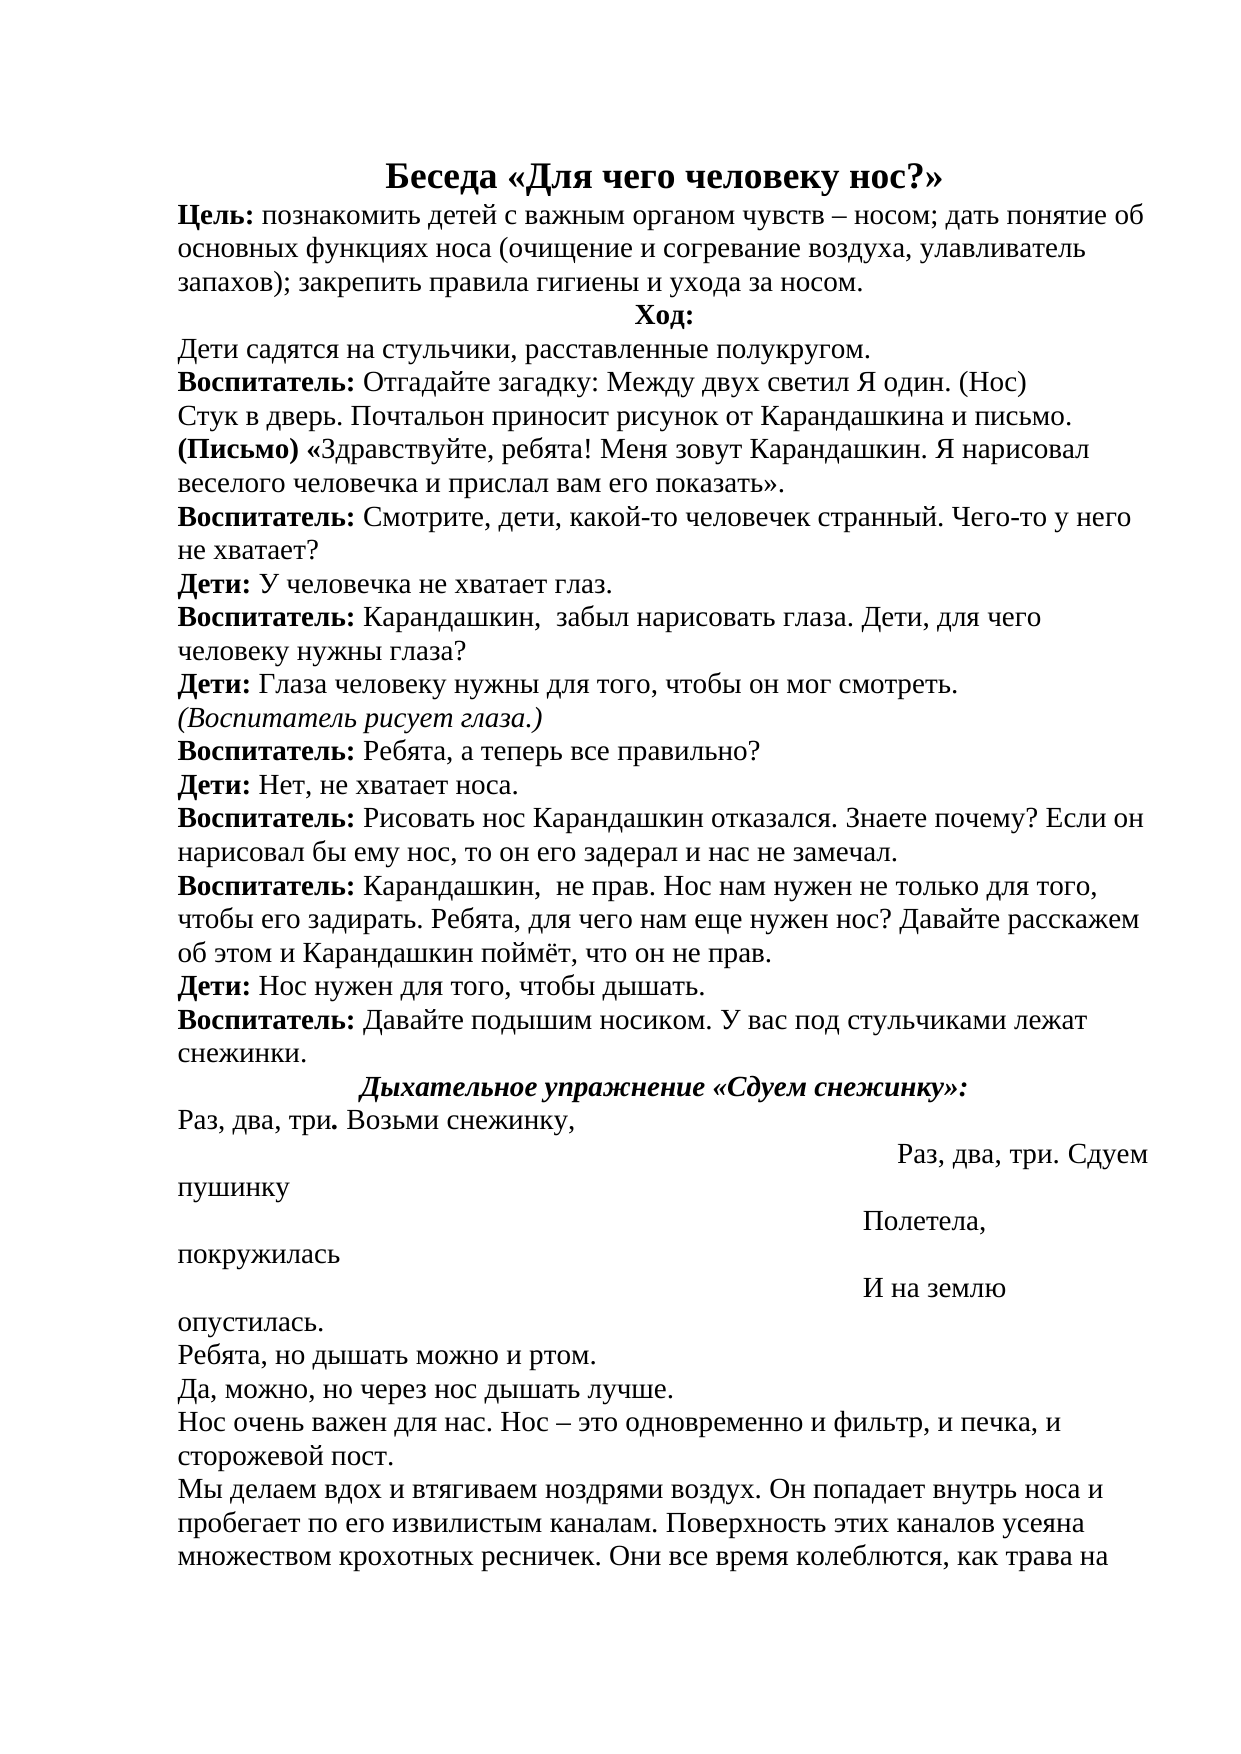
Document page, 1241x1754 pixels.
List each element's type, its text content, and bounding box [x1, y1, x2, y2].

text Да, можно, но через нос дышать лучше. [177, 1371, 1152, 1404]
text Раз, два, три. Возьми снежинку, [177, 1102, 1152, 1136]
text И на землю опустилась. [177, 1270, 1152, 1337]
text Воспитатель: Отгадайте загадку: Между двух светил Я один. (Нос) [177, 364, 1152, 398]
text Раз, два, три. Сдуем пушинку [177, 1136, 1152, 1203]
text Дети: Нос нужен для того, чтобы дышать. [177, 968, 1152, 1002]
text Дети: Глаза человеку нужны для того, чтобы он мог смотреть. [177, 666, 1152, 700]
text Беседа «Для чего человеку нос?» [177, 154, 1152, 197]
text Воспитатель: Смотрите, дети, какой-то человечек странный. Чего-то у него не хватает? [177, 499, 1152, 566]
text Полетела, покружилась [177, 1203, 1152, 1270]
text Воспитатель: Давайте подышим носиком. У вас под стульчиками лежат снежинки. [177, 1002, 1152, 1069]
text Цель: познакомить детей с важным органом чувств – носом; дать понятие об основных функциях носа (очищение и согревание воздуха, улавливатель запахов); закрепить правила гигиены и ухода за носом. [177, 197, 1152, 297]
text Дети садятся на стульчики, расставленные полукругом. [177, 331, 1152, 364]
text Дети: Нет, не хватает носа. [177, 767, 1152, 801]
text Воспитатель: Карандашкин, забыл нарисовать глаза. Дети, для чего человеку нужны глаза? [177, 599, 1152, 666]
text Воспитатель: Ребята, а теперь все правильно? [177, 733, 1152, 767]
text Нос очень важен для нас. Нос – это одновременно и фильтр, и печка, и сторожевой пост. [177, 1404, 1152, 1471]
text Ребята, но дышать можно и ртом. [177, 1337, 1152, 1371]
text Стук в дверь. Почтальон приносит рисунок от Карандашкина и письмо. [177, 398, 1152, 432]
text Дети: У человечка не хватает глаз. [177, 566, 1152, 599]
text (Письмо) «Здравствуйте, ребята! Меня зовут Карандашкин. Я нарисовал веселого человечка и прислал вам его показать». [177, 432, 1152, 499]
text Ход: [177, 297, 1152, 331]
text (Воспитатель рисует глаза.) [177, 700, 1152, 733]
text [177, 1471, 1152, 1572]
text Дыхательное упражнение «Сдуем снежинку»: [177, 1069, 1152, 1102]
text Воспитатель: Карандашкин, не прав. Нос нам нужен не только для того, чтобы его задирать. Ребята, для чего нам еще нужен нос? Давайте расскажем об этом и Карандашкин поймёт, что он не прав. [177, 868, 1152, 968]
text Воспитатель: Рисовать нос Карандашкин отказался. Знаете почему? Если он нарисовал бы ему нос, то он его задерал и нас не замечал. [177, 801, 1152, 868]
